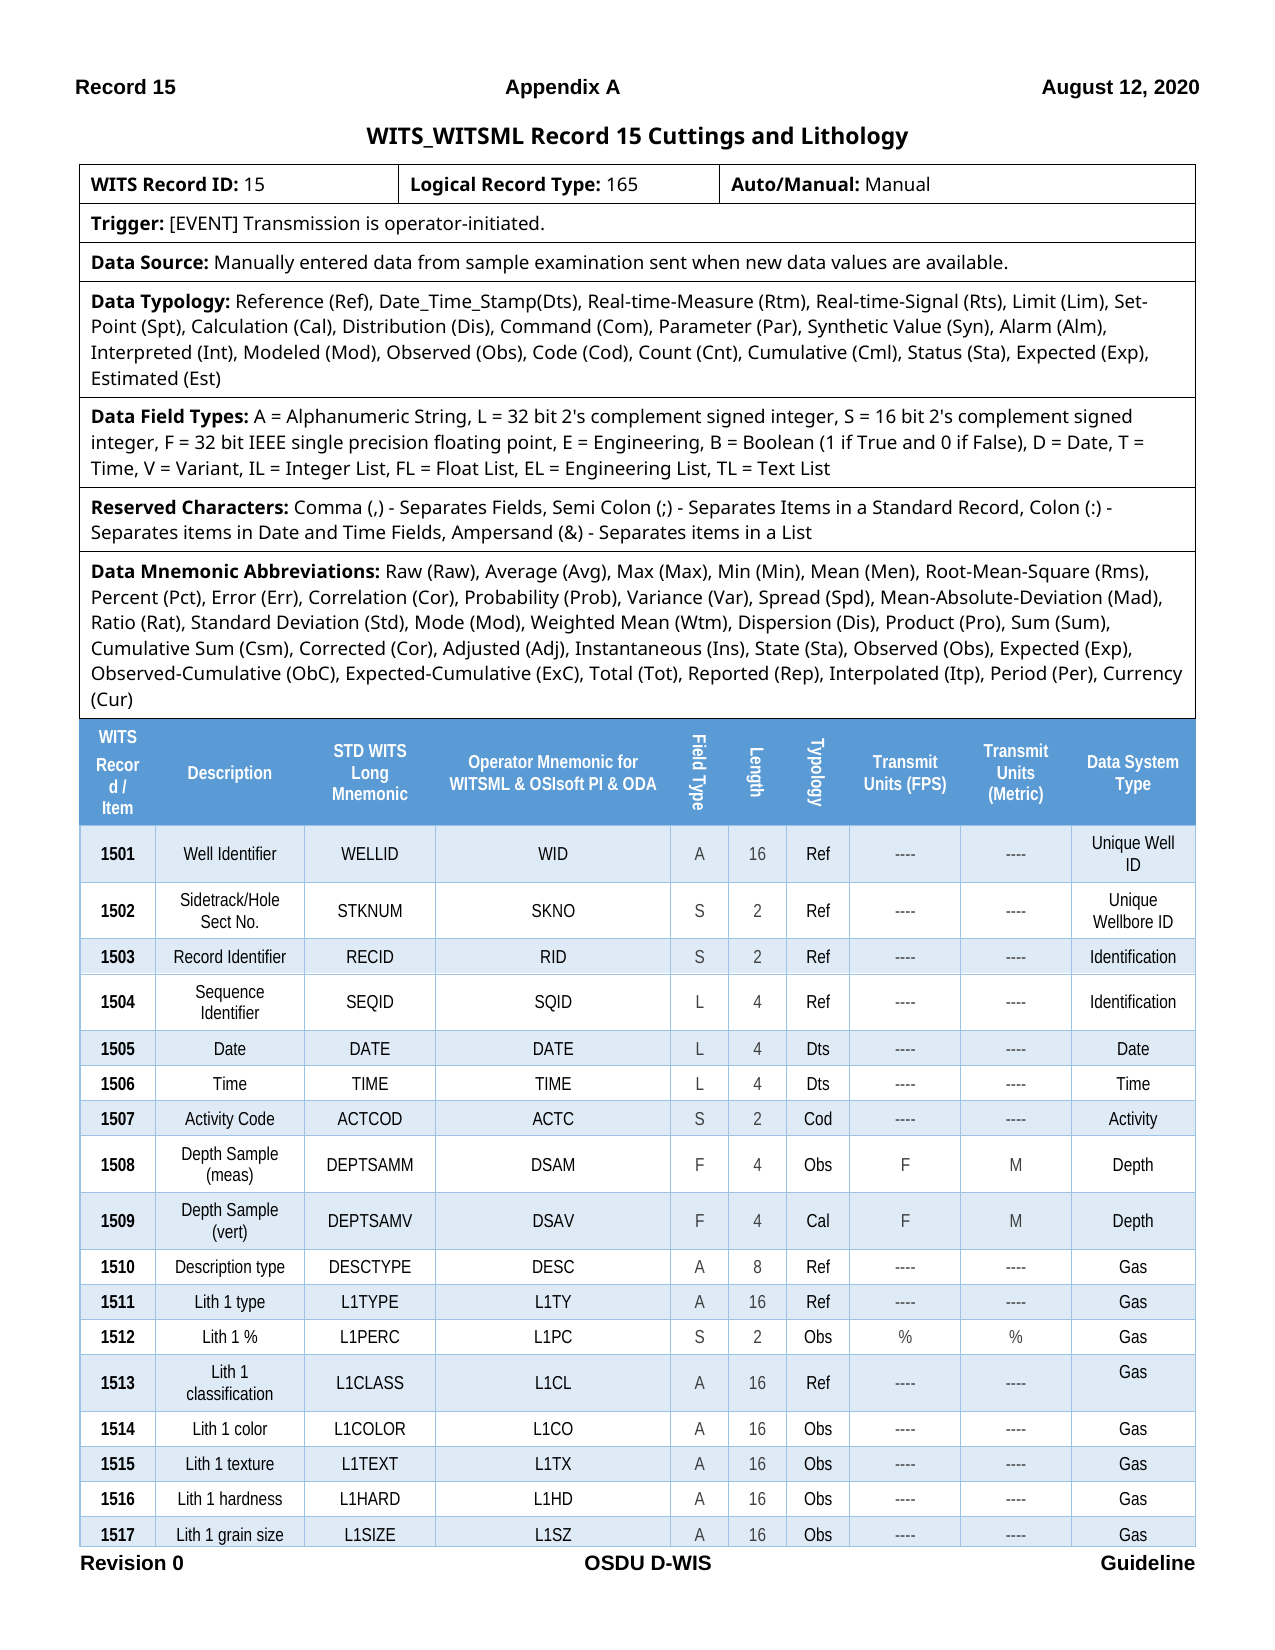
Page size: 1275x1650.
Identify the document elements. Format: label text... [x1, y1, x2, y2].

table_cell TIME [436, 1066, 670, 1100]
table_cell ---- [850, 1355, 960, 1411]
table_header Auto/Manual: Manual [720, 165, 1195, 203]
table_cell Identification [1072, 939, 1195, 973]
table_cell 1517 [81, 1517, 155, 1546]
table_cell Cal [787, 1193, 849, 1249]
table_cell Depth [1072, 1193, 1195, 1249]
table_cell ---- [850, 1517, 960, 1546]
table_header Data System Type [1072, 720, 1195, 825]
table_cell L1PC [436, 1320, 670, 1354]
table_cell 1503 [81, 939, 155, 973]
table_cell Gas [1072, 1482, 1195, 1516]
table_cell 1513 [81, 1355, 155, 1411]
table_cell Activity Code [156, 1101, 304, 1135]
table_cell M [961, 1136, 1071, 1192]
table_cell 1512 [81, 1320, 155, 1354]
table_cell ---- [961, 1066, 1071, 1100]
table_cell TIME [305, 1066, 435, 1100]
table_cell SKNO [436, 883, 670, 938]
table_cell DSAV [436, 1193, 670, 1249]
table_cell M [961, 1193, 1071, 1249]
table_cell Well Identifier [156, 826, 304, 882]
table_cell Gas [1072, 1517, 1195, 1546]
table_cell Data Mnemonic Abbreviations: Raw (Raw), Average (Avg), Max (Max), Min (Min), Mean (Men), Root-Mean-Square (Rms), Percent (Pct), Error (Err), Correlation (Cor), Probability (Prob), Variance (Var), Spread (Spd), Mean-Absolute-Deviation (Mad), Ratio (Rat), Standard Deviation (Std), Mode (Mod), Weighted Mean (Wtm), Dispersion (Dis), Product (Pro), Sum (Sum), Cumulative Sum (Csm), Corrected (Cor), Adjusted (Adj), Instantaneous (Ins), State (Sta), Observed (Obs), Expected (Exp), Observed-Cumulative (ObC), Expected-Cumulative (ExC), Total (Tot), Reported (Rep), Interpolated (Itp), Period (Per), Currency (Cur) [80, 552, 1195, 718]
table_cell 16 [729, 1447, 786, 1481]
table_cell Lith 1 hardness [156, 1482, 304, 1516]
table_cell ---- [850, 1412, 960, 1446]
table_cell F [850, 1136, 960, 1192]
table_cell DSAM [436, 1136, 670, 1192]
table_cell Identification [1072, 975, 1195, 1030]
table_header STD WITS Long Mnemonic [305, 720, 435, 825]
table_cell F [671, 1193, 728, 1249]
table_cell Obs [787, 1136, 849, 1192]
table_cell SEQID [305, 975, 435, 1030]
table_cell F [850, 1193, 960, 1249]
table_cell ---- [961, 1285, 1071, 1319]
table_cell DESC [436, 1250, 670, 1284]
table_cell L1CL [436, 1355, 670, 1411]
table_cell ---- [961, 826, 1071, 882]
table_cell Depth [1072, 1136, 1195, 1192]
table_cell DATE [436, 1031, 670, 1065]
table_cell ---- [850, 1031, 960, 1065]
table_cell ---- [850, 1066, 960, 1100]
subtitle WITS_WITSML Record 15 Cuttings and Lithology [75, 120, 1200, 151]
table_header WITS Record / Item [81, 720, 155, 825]
table_cell ---- [850, 1447, 960, 1481]
table_cell Time [1072, 1066, 1195, 1100]
table_cell ACTCOD [305, 1101, 435, 1135]
table_cell ---- [850, 826, 960, 882]
table_cell 16 [729, 1285, 786, 1319]
table_cell A [671, 1412, 728, 1446]
table_cell ---- [850, 975, 960, 1030]
table_cell ---- [961, 1517, 1071, 1546]
table_cell L1SZ [436, 1517, 670, 1546]
table_cell RECID [305, 939, 435, 973]
table_cell 1516 [81, 1482, 155, 1516]
table_cell 1502 [81, 883, 155, 938]
table_cell Obs [787, 1412, 849, 1446]
table_cell L1HARD [305, 1482, 435, 1516]
table_cell S [671, 883, 728, 938]
table_cell ---- [961, 939, 1071, 973]
table_cell Data Typology: Reference (Ref), Date_Time_Stamp(Dts), Real-time-Measure (Rtm), Real-time-Signal (Rts), Limit (Lim), Set-Point (Spt), Calculation (Cal), Distribution (Dis), Command (Com), Parameter (Par), Synthetic Value (Syn), Alarm (Alm), Interpreted (Int), Modeled (Mod), Observed (Obs), Code (Cod), Count (Cnt), Cumulative (Cml), Status (Sta), Expected (Exp), Estimated (Est) [80, 282, 1195, 397]
table_cell Gas [1072, 1447, 1195, 1481]
table_cell A [671, 1355, 728, 1411]
table_header Typology [787, 720, 849, 825]
table_cell 1506 [81, 1066, 155, 1100]
table_cell RID [436, 939, 670, 973]
table_cell Sequence Identifier [156, 975, 304, 1030]
table_cell Lith 1 classification [156, 1355, 304, 1411]
table_cell 4 [729, 1136, 786, 1192]
table_cell ---- [961, 1250, 1071, 1284]
table_cell 16 [729, 1482, 786, 1516]
table_cell A [671, 1250, 728, 1284]
table_cell L1COLOR [305, 1412, 435, 1446]
table_cell A [671, 826, 728, 882]
table_cell Obs [787, 1517, 849, 1546]
table_header Length [729, 720, 786, 825]
table_cell Unique Well ID [1072, 826, 1195, 882]
table_cell L1CO [436, 1412, 670, 1446]
table_cell 1507 [81, 1101, 155, 1135]
table_cell 4 [729, 1066, 786, 1100]
table_cell L1TY [436, 1285, 670, 1319]
table_cell ---- [850, 883, 960, 938]
table_cell ---- [850, 1482, 960, 1516]
table_cell WID [436, 826, 670, 882]
table_cell Time [156, 1066, 304, 1100]
table_cell Unique Wellbore ID [1072, 883, 1195, 938]
table_cell L [671, 1031, 728, 1065]
table_header Transmit Units (FPS) [850, 720, 960, 825]
table_cell S [671, 1320, 728, 1354]
table_cell STKNUM [305, 883, 435, 938]
table_cell 1508 [81, 1136, 155, 1192]
table_cell Lith 1 % [156, 1320, 304, 1354]
table_cell Data Source: Manually entered data from sample examination sent when new data values are available. [80, 243, 1195, 281]
table_cell ---- [961, 1482, 1071, 1516]
table_cell SQID [436, 975, 670, 1030]
table_cell ---- [961, 1447, 1071, 1481]
table_cell Depth Sample (vert) [156, 1193, 304, 1249]
table_cell Date [1072, 1031, 1195, 1065]
table_cell ---- [961, 883, 1071, 938]
table_cell 1514 [81, 1412, 155, 1446]
table_cell ACTC [436, 1101, 670, 1135]
table_cell Ref [787, 883, 849, 938]
table_cell L1TYPE [305, 1285, 435, 1319]
table_cell Ref [787, 826, 849, 882]
table_cell Obs [787, 1447, 849, 1481]
table_cell 2 [729, 939, 786, 973]
table_cell ---- [961, 975, 1071, 1030]
table_header Field Type [671, 720, 728, 825]
table_cell Sidetrack/Hole Sect No. [156, 883, 304, 938]
table_cell Obs [787, 1482, 849, 1516]
table_header Logical Record Type: 165 [399, 165, 719, 203]
table_cell 1509 [81, 1193, 155, 1249]
table_cell 1501 [81, 826, 155, 882]
table_cell Ref [787, 1285, 849, 1319]
table_cell 8 [729, 1250, 786, 1284]
table_cell L1TEXT [305, 1447, 435, 1481]
table_cell 1511 [81, 1285, 155, 1319]
table_header Operator Mnemonic for WITSML & OSIsoft PI & ODA [436, 720, 670, 825]
table_cell L1PERC [305, 1320, 435, 1354]
table_cell 16 [729, 1355, 786, 1411]
table_cell L1SIZE [305, 1517, 435, 1546]
table_cell ---- [850, 1101, 960, 1135]
table_cell A [671, 1517, 728, 1546]
table_cell Depth Sample (meas) [156, 1136, 304, 1192]
table_cell Gas [1072, 1285, 1195, 1319]
table_cell Lith 1 type [156, 1285, 304, 1319]
table_cell ---- [961, 1412, 1071, 1446]
table_cell Gas [1072, 1412, 1195, 1446]
table_cell Lith 1 color [156, 1412, 304, 1446]
table_cell A [671, 1285, 728, 1319]
table_cell Cod [787, 1101, 849, 1135]
table_cell L1HD [436, 1482, 670, 1516]
table_cell Date [156, 1031, 304, 1065]
table_cell Ref [787, 1250, 849, 1284]
table_cell Data Field Types: A = Alphanumeric String, L = 32 bit 2's complement signed integer, S = 16 bit 2's complement signed integer, F = 32 bit IEEE single precision floating point, E = Engineering, B = Boolean (1 if True and 0 if False), D = Date, T = Time, V = Variant, IL = Integer List, FL = Float List, EL = Engineering List, TL = Text List [80, 398, 1195, 487]
table_cell A [671, 1447, 728, 1481]
table_cell DESCTYPE [305, 1250, 435, 1284]
table_cell L1CLASS [305, 1355, 435, 1411]
table_cell Ref [787, 939, 849, 973]
table_header Description [156, 720, 304, 825]
table_cell 1510 [81, 1250, 155, 1284]
table_cell 4 [729, 1031, 786, 1065]
table_header Transmit Units (Metric) [961, 720, 1071, 825]
table_cell L [671, 975, 728, 1030]
table_cell Obs [787, 1320, 849, 1354]
table_cell Activity [1072, 1101, 1195, 1135]
table_cell WELLID [305, 826, 435, 882]
table_cell Record Identifier [156, 939, 304, 973]
table_cell 16 [729, 1517, 786, 1546]
table_cell F [671, 1136, 728, 1192]
table_cell Gas [1072, 1250, 1195, 1284]
table_cell Reserved Characters: Comma (,) - Separates Fields, Semi Colon (;) - Separates Items in a Standard Record, Colon (:) - Separates items in Date and Time Fields, Ampersand (&) - Separates items in a List [80, 488, 1195, 551]
table_cell 1505 [81, 1031, 155, 1065]
table_cell S [671, 939, 728, 973]
table_cell Ref [787, 1355, 849, 1411]
table_cell 4 [729, 975, 786, 1030]
table_cell % [850, 1320, 960, 1354]
table_cell DEPTSAMV [305, 1193, 435, 1249]
table_cell Ref [787, 975, 849, 1030]
table_cell 1515 [81, 1447, 155, 1481]
table_cell Dts [787, 1066, 849, 1100]
table_cell Gas [1072, 1355, 1195, 1411]
table_cell L [671, 1066, 728, 1100]
table_cell 2 [729, 1320, 786, 1354]
table_cell Gas [1072, 1320, 1195, 1354]
table_cell A [671, 1482, 728, 1516]
table_cell 2 [729, 883, 786, 938]
table_cell 1504 [81, 975, 155, 1030]
table_cell DEPTSAMM [305, 1136, 435, 1192]
table_header WITS Record ID: 15 [80, 165, 398, 203]
table_cell ---- [850, 939, 960, 973]
table_cell ---- [850, 1250, 960, 1284]
table_cell Lith 1 texture [156, 1447, 304, 1481]
table_cell 2 [729, 1101, 786, 1135]
table_cell DATE [305, 1031, 435, 1065]
table_cell L1TX [436, 1447, 670, 1481]
table_cell % [961, 1320, 1071, 1354]
table_cell 16 [729, 1412, 786, 1446]
table_cell ---- [961, 1101, 1071, 1135]
table_cell ---- [961, 1031, 1071, 1065]
table_cell Description type [156, 1250, 304, 1284]
table_cell ---- [850, 1285, 960, 1319]
table_cell Dts [787, 1031, 849, 1065]
table_cell ---- [961, 1355, 1071, 1411]
table_cell 16 [729, 826, 786, 882]
table_cell Lith 1 grain size [156, 1517, 304, 1546]
table_cell 4 [729, 1193, 786, 1249]
table_cell S [671, 1101, 728, 1135]
table_cell Trigger: [EVENT] Transmission is operator-initiated. [80, 204, 1195, 242]
